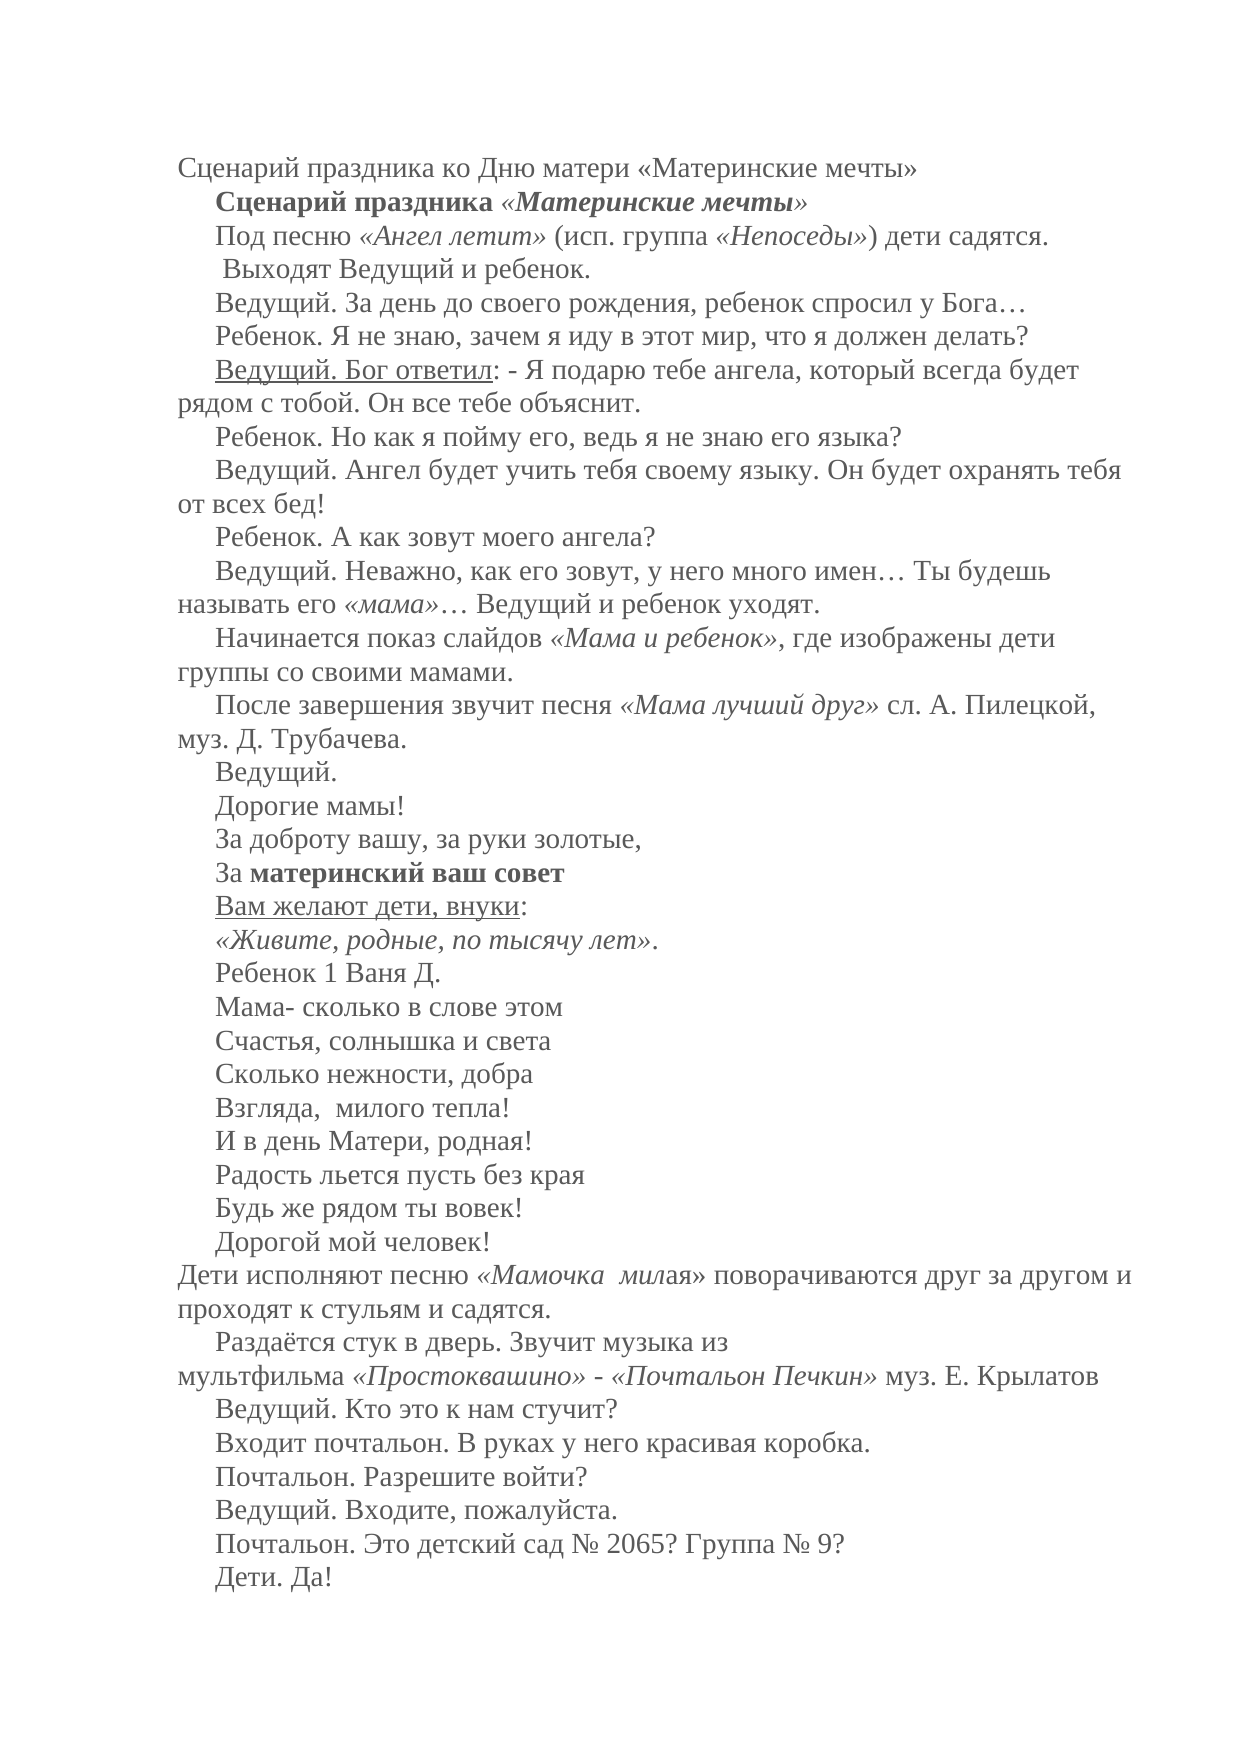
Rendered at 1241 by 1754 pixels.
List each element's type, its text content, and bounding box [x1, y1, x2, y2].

text Ведущий. Бог ответил: - Я подарю тебе ангела, который всегда будет рядом с тобой. Он все тебе объяснит. [177, 352, 1152, 419]
text Выходят Ведущий и ребенок. [177, 251, 1152, 285]
text Взгляда, милого тепла! [177, 1090, 1152, 1123]
text Раздаётся стук в дверь. Звучит музыка из мультфильма «Простоквашино» - «Почтальон Печкин» муз. Е. Крылатов [177, 1324, 1152, 1392]
text Дети исполняют песню «Мамочка милая» поворачиваются друг за другом и проходят к стульям и садятся. [177, 1257, 1152, 1324]
text За материнский ваш совет [177, 855, 1152, 888]
text Дорогой мой человек! [177, 1224, 1152, 1257]
text Ребенок. Но как я пойму его, ведь я не знаю его языка? [177, 419, 1152, 452]
text Радость льется пусть без края [177, 1157, 1152, 1190]
text За доброту вашу, за руки золотые, [177, 821, 1152, 855]
text Дорогие мамы! [177, 788, 1152, 821]
text Сценарий праздника ко Дню матери «Материнские мечты» [177, 118, 1152, 184]
text Мама- сколько в слове этом [177, 989, 1152, 1023]
text Будь же рядом ты вовек! [177, 1190, 1152, 1224]
text Счастья, солнышка и света [177, 1023, 1152, 1056]
text Входит почтальон. В руках у него красивая коробка. [177, 1425, 1152, 1459]
text «Живите, родные, по тысячу лет». [177, 922, 1152, 956]
text Ведущий. За день до своего рождения, ребенок спросил у Бога… [177, 285, 1152, 318]
text Почтальон. Это детский сад № 2065? Группа № 9? [177, 1526, 1152, 1559]
text Ребенок. А как зовут моего ангела? [177, 519, 1152, 553]
text Дети. Да! [177, 1559, 1152, 1593]
text Ребенок. Я не знаю, зачем я иду в этот мир, что я должен делать? [177, 318, 1152, 352]
text Почтальон. Разрешите войти? [177, 1459, 1152, 1492]
text Ведущий. [177, 754, 1152, 788]
text Начинается показ слайдов «Мама и ребенок», где изображены дети группы со своими мамами. [177, 620, 1152, 687]
text Ведущий. Кто это к нам стучит? [177, 1392, 1152, 1425]
text Сколько нежности, добра [177, 1056, 1152, 1090]
text Вам желают дети, внуки: [177, 888, 1152, 922]
text Сценарий праздника «Материнские мечты» [177, 184, 1152, 218]
text После завершения звучит песня «Мама лучший друг» сл. А. Пилецкой, муз. Д. Трубачева. [177, 687, 1152, 754]
text Ведущий. Неважно, как его зовут, у него много имен… Ты будешь называть его «мама»… Ведущий и ребенок уходят. [177, 553, 1152, 620]
text Ведущий. Ангел будет учить тебя своему языку. Он будет охранять тебя от всех бед! [177, 452, 1152, 519]
text Ведущий. Входите, пожалуйста. [177, 1492, 1152, 1526]
text И в день Матери, родная! [177, 1123, 1152, 1157]
text Ребенок 1 Ваня Д. [177, 956, 1152, 989]
text Под песню «Ангел летит» (исп. группа «Непоседы») дети садятся. [177, 218, 1152, 251]
